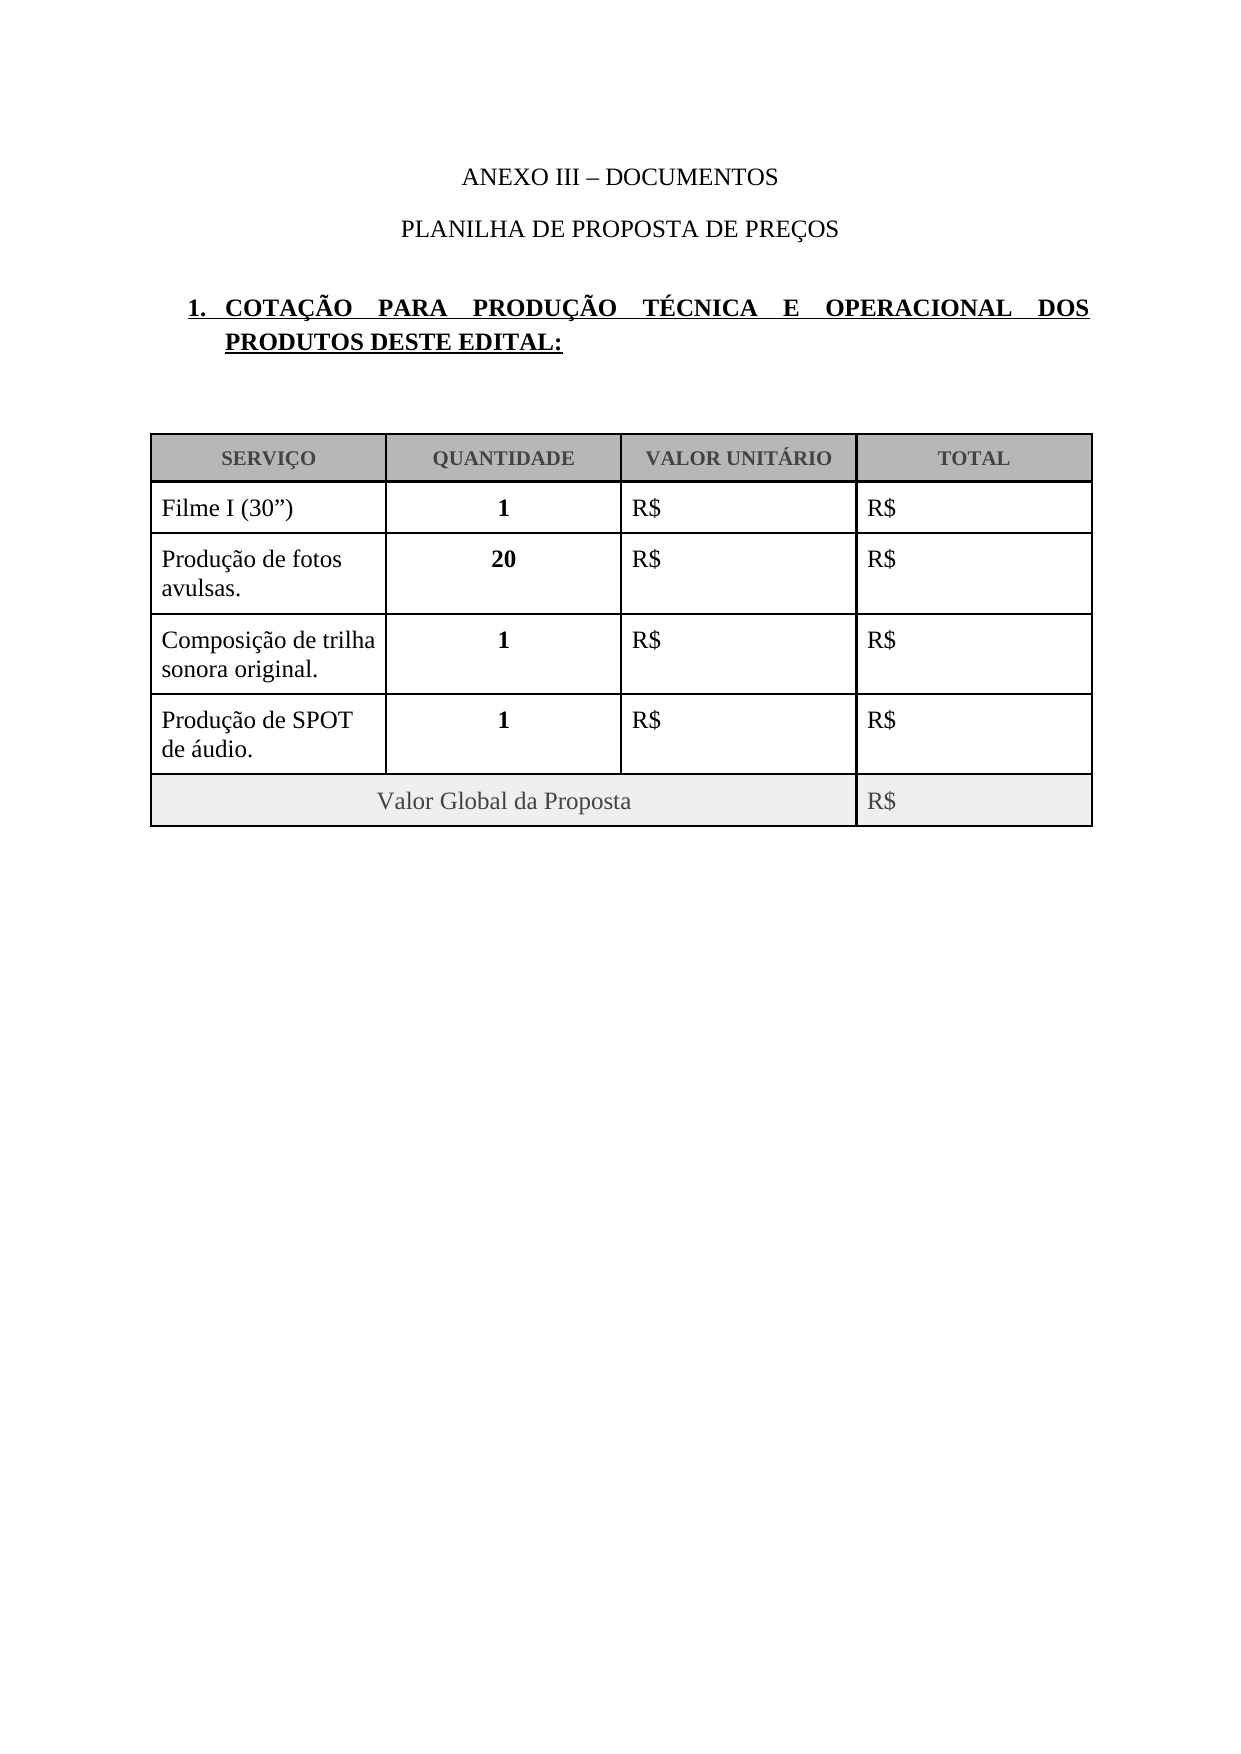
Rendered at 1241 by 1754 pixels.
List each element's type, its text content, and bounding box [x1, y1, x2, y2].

table_header QUANTIDADE [387, 435, 620, 480]
table_cell Valor Global da Proposta [152, 775, 855, 825]
table_cell R$ [622, 615, 855, 693]
table_cell R$ [858, 695, 1091, 773]
table_cell Produção de fotos avulsas. [152, 534, 385, 612]
table_header SERVIÇO [152, 435, 385, 480]
table_cell R$ [858, 534, 1091, 612]
table_cell 20 [387, 534, 620, 612]
table_cell R$ [858, 483, 1091, 532]
table_cell 1 [387, 483, 620, 532]
table_header VALOR UNITÁRIO [622, 435, 855, 480]
table_cell Filme I (30”) [152, 483, 385, 532]
table_cell R$ [858, 775, 1091, 825]
table_cell Produção de SPOT de áudio. [152, 695, 385, 773]
text PLANILHA DE PROPOSTA DE PREÇOS [150, 214, 1090, 243]
table_cell R$ [622, 483, 855, 532]
table_cell 1 [387, 695, 620, 773]
table_header TOTAL [858, 435, 1091, 480]
table_cell Composição de trilha sonora original. [152, 615, 385, 693]
text ANEXO III – DOCUMENTOS [150, 162, 1090, 191]
table_cell R$ [622, 695, 855, 773]
table_cell 1 [387, 615, 620, 693]
table_cell R$ [858, 615, 1091, 693]
list COTAÇÃO PARA PRODUÇÃO TÉCNICA E OPERACIONAL DOS PRODUTOS DESTE EDITAL: [187, 293, 1090, 318]
list COTAÇÃO PARA PRODUÇÃO TÉCNICA E OPERACIONAL DOS PRODUTOS DESTE EDITAL: [187, 319, 1090, 356]
table_cell R$ [622, 534, 855, 612]
